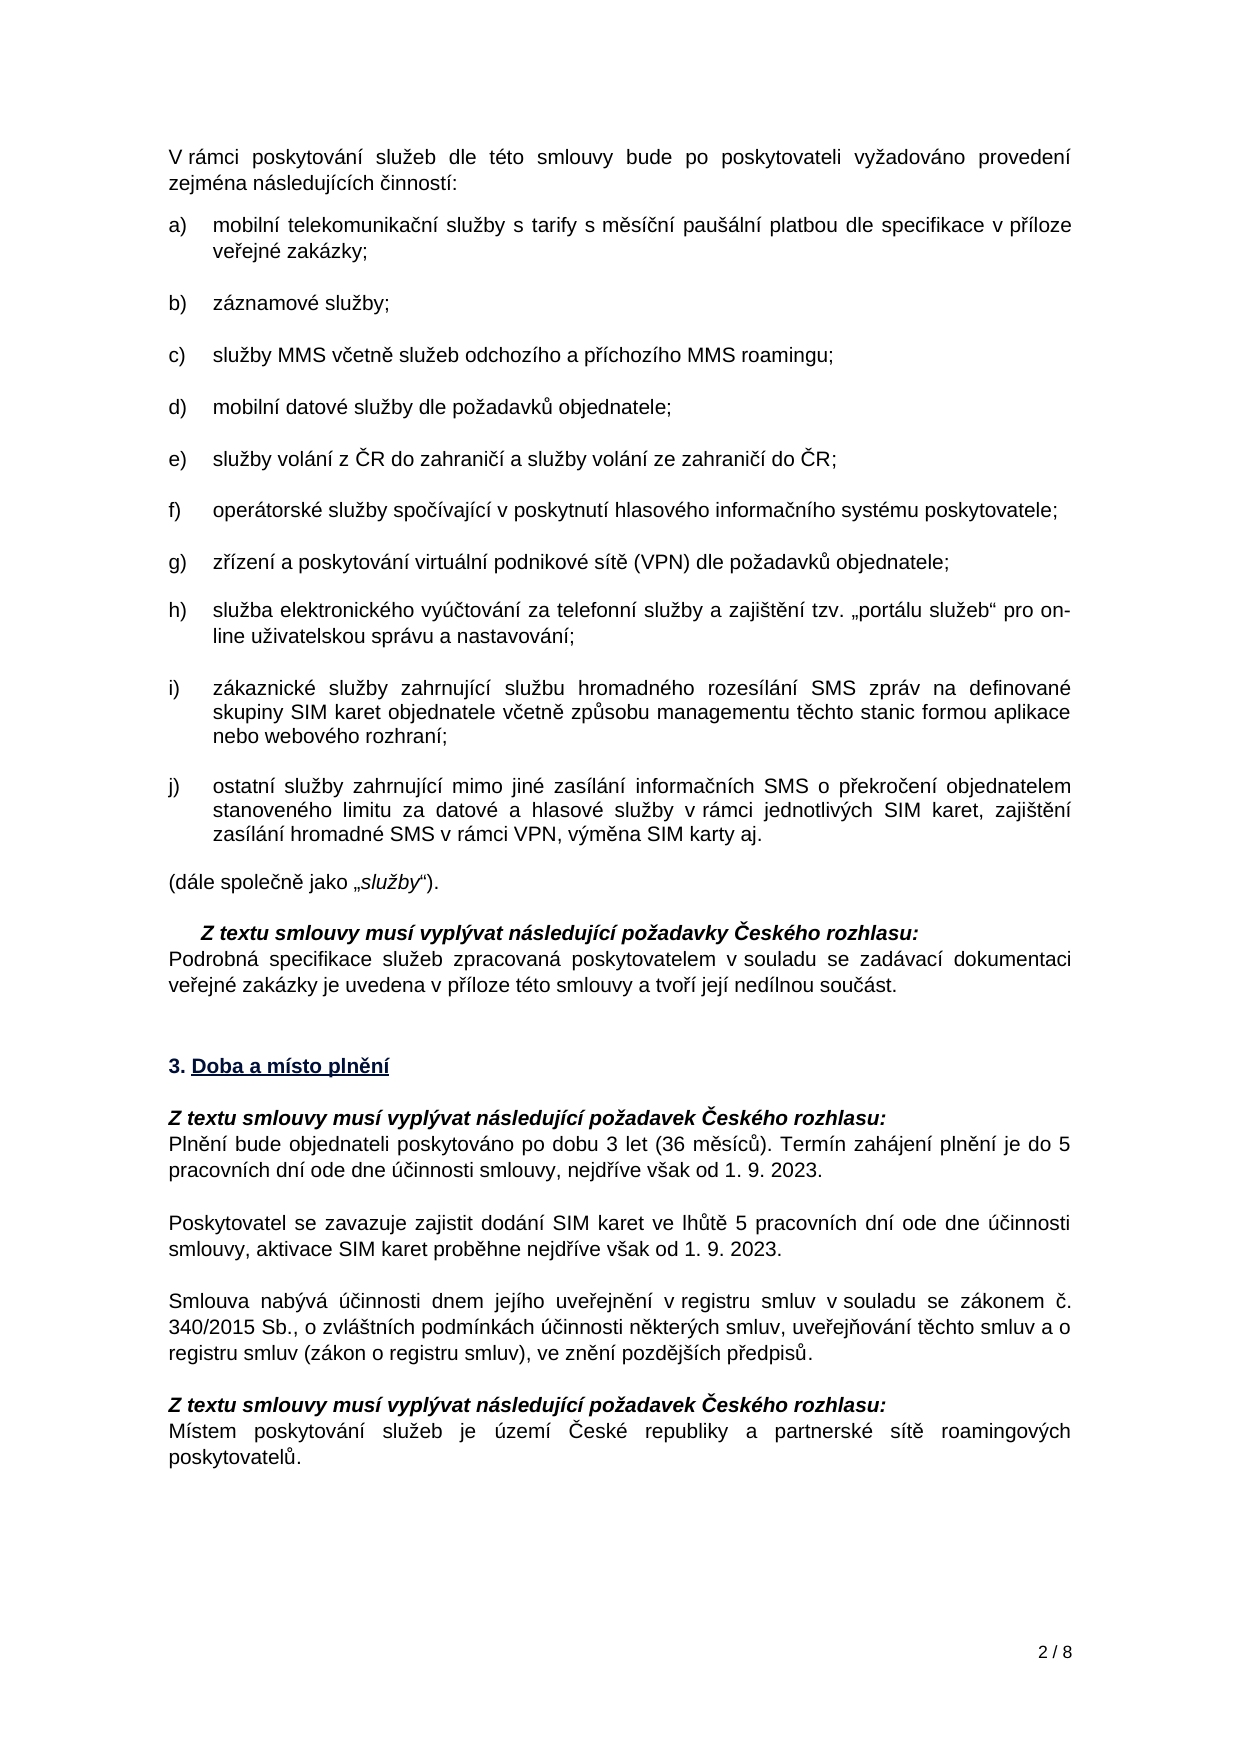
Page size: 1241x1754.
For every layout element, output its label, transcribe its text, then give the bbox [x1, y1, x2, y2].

subtitle Z textu smlouvy musí vyplývat následující požadavek Českého rozhlasu: [168, 1391, 1072, 1417]
list zákaznické služby zahrnující službu hromadného rozesílání SMS zpráv na definované skupiny SIM karet objednatele včetně způsobu managementu těchto stanic formou aplikace nebo webového rozhraní; [168, 676, 1072, 748]
list záznamové služby; [168, 291, 1072, 315]
text V rámci poskytování služeb dle této smlouvy bude po poskytovateli vyžadováno provedení zejména následujících činností: [168, 145, 1072, 194]
subtitle Z textu smlouvy musí vyplývat následující požadavky Českého rozhlasu: [168, 919, 1072, 946]
text Podrobná specifikace služeb zpracovaná poskytovatelem v souladu se zadávací dokumentaci veřejné zakázky je uvedena v příloze této smlouvy a tvoří její nedílnou součást. [168, 946, 1072, 998]
subtitle Z textu smlouvy musí vyplývat následující požadavek Českého rozhlasu: [168, 1105, 1072, 1131]
subtitle Doba a místo plnění [168, 1050, 1072, 1079]
list služby volání z ČR do zahraničí a služby volání ze zahraničí do ČR; [168, 446, 1072, 470]
list Poskytovatel se zavazuje zajistit dodání SIM karet ve lhůtě 5 pracovních dní ode dne účinnosti smlouvy, aktivace SIM karet proběhne nejdříve však od 1. 9. 2023. [168, 1209, 1072, 1261]
list mobilní telekomunikační služby s tarify s měsíční paušální platbou dle specifikace v příloze veřejné zakázky; [168, 213, 1072, 263]
list služba elektronického vyúčtování za telefonní služby a zajištění tzv. „portálu služeb“ pro on-line uživatelskou správu a nastavování; [168, 598, 1072, 648]
list zřízení a poskytování virtuální podnikové sítě (VPN) dle požadavků objednatele; [168, 550, 1072, 574]
list ostatní služby zahrnující mimo jiné zasílání informačních SMS o překročení objednatelem stanoveného limitu za datové a hlasové služby v rámci jednotlivých SIM karet, zajištění zasílání hromadné SMS v rámci VPN, výměna SIM karty aj. [168, 774, 1072, 846]
list Smlouva nabývá účinnosti dnem jejího uveřejnění v registru smluv v souladu se zákonem č. 340/2015 Sb., o zvláštních podmínkách účinnosti některých smluv, uveřejňování těchto smluv a o registru smluv (zákon o registru smluv), ve znění pozdějších předpisů. [168, 1287, 1072, 1365]
list operátorské služby spočívající v poskytnutí hlasového informačního systému poskytovatele; [168, 498, 1072, 522]
list Místem poskytování služeb je území České republiky a partnerské sítě roamingových poskytovatelů. [168, 1417, 1072, 1469]
list Plnění bude objednateli poskytováno po dobu 3 let (36 měsíců). Termín zahájení plnění je do 5 pracovních dní ode dne účinnosti smlouvy, nejdříve však od 1. 9. 2023. [168, 1131, 1072, 1183]
text (dále společně jako „služby“). [168, 869, 1072, 893]
list mobilní datové služby dle požadavků objednatele; [168, 394, 1072, 418]
list služby MMS včetně služeb odchozího a příchozího MMS roamingu; [168, 343, 1072, 367]
